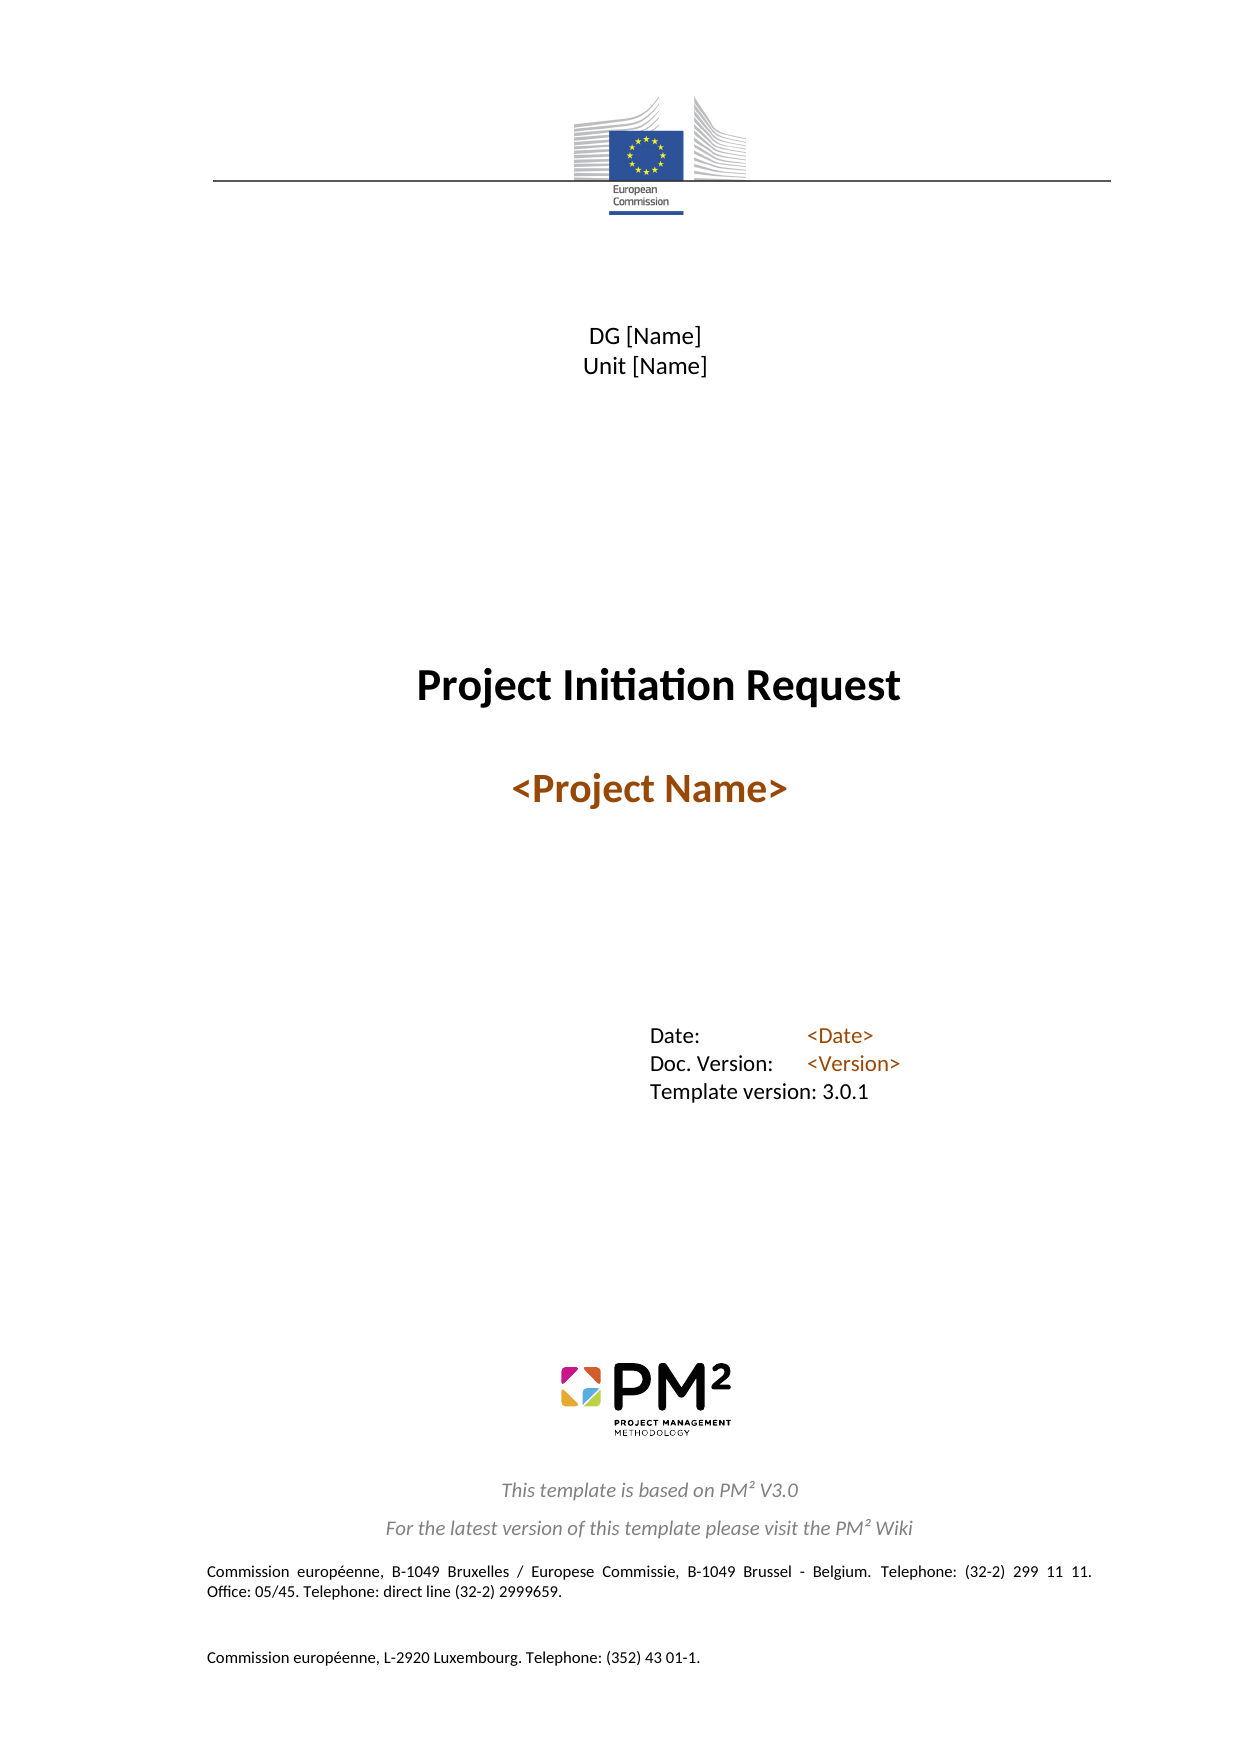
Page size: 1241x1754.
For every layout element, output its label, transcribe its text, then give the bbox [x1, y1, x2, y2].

text Date: <Date> [582, 1021, 1092, 1049]
text Template version: 3.0.1 [582, 1077, 1092, 1105]
text Unit [Name] [207, 350, 1084, 381]
text <Project Name> [207, 762, 1092, 813]
subtitle Project Initiation Request [207, 656, 1092, 712]
text DG [Name] [207, 320, 1084, 350]
text For the latest version of this template please visit the PM² Wiki [207, 1515, 1092, 1540]
text This template is based on PM² V3.0 [207, 1477, 1092, 1502]
text Doc. Version: <Version> [582, 1049, 1092, 1077]
